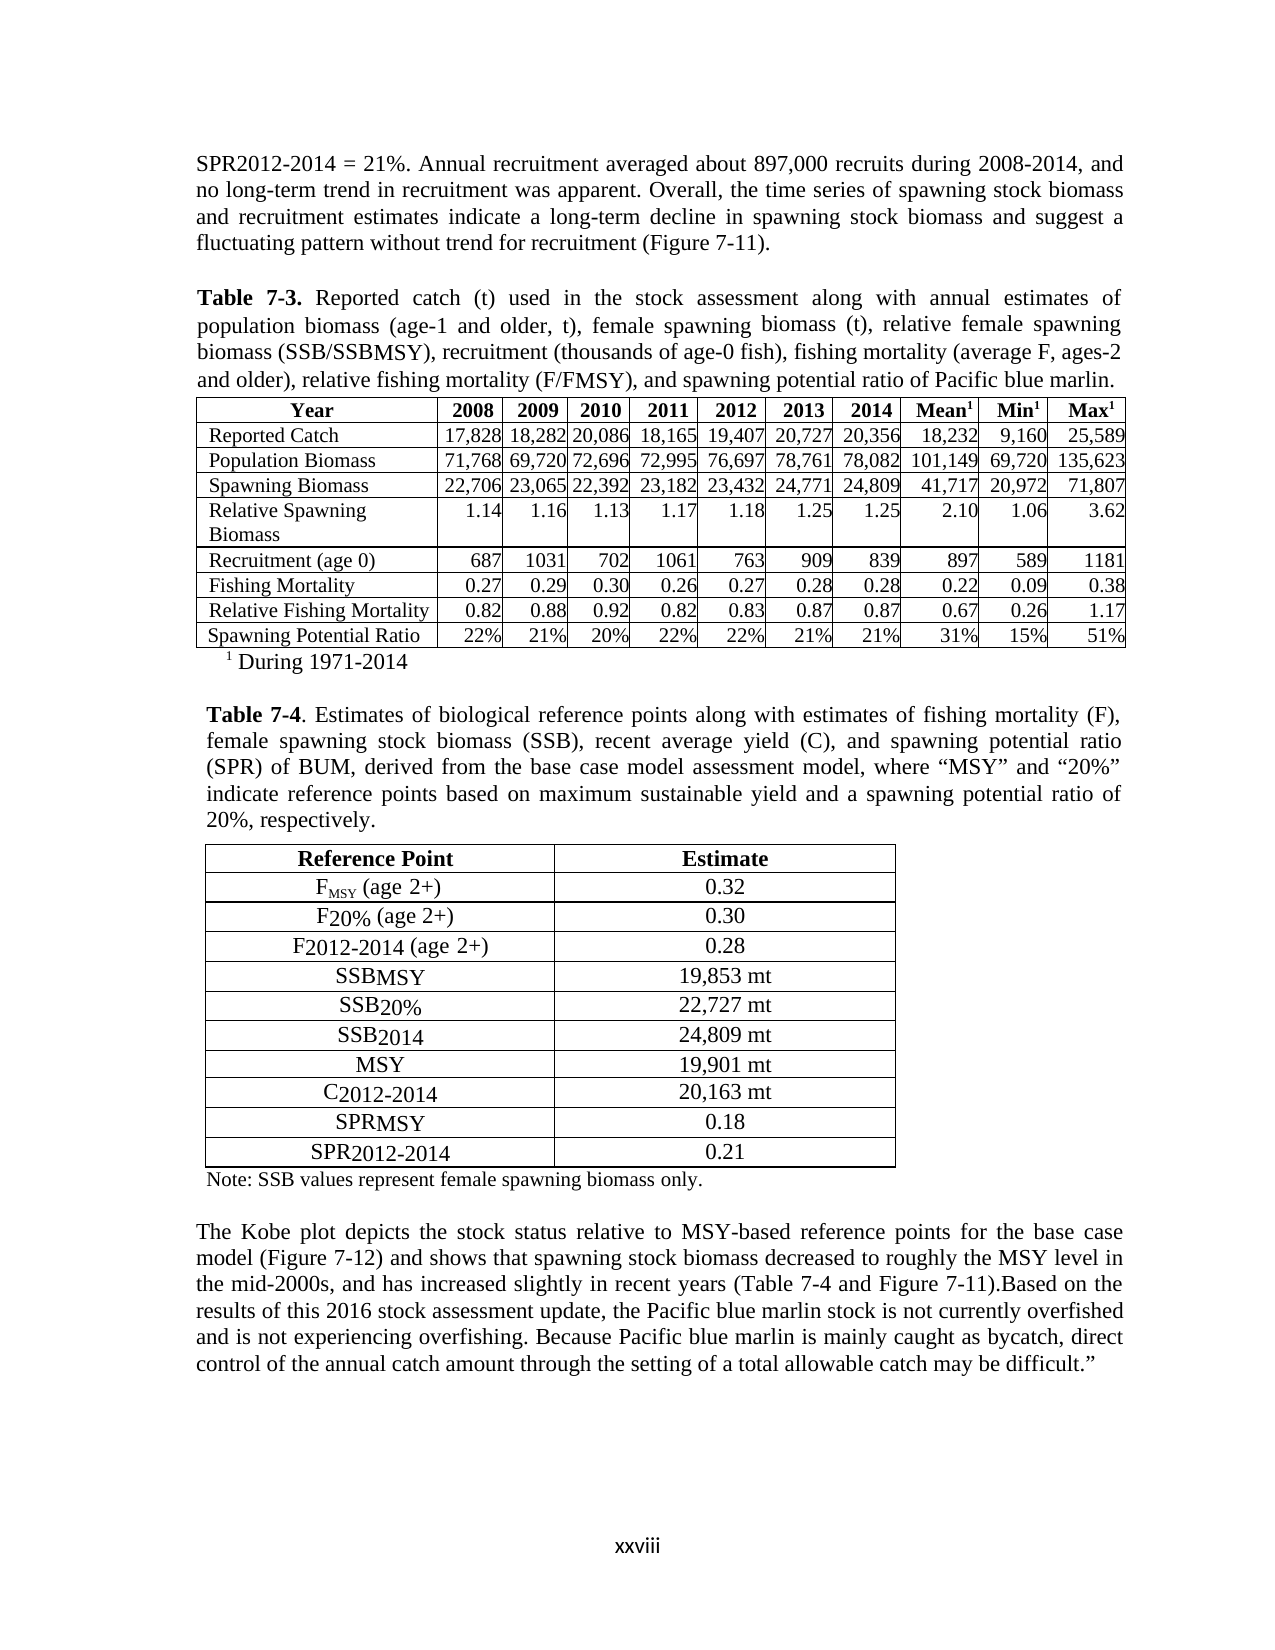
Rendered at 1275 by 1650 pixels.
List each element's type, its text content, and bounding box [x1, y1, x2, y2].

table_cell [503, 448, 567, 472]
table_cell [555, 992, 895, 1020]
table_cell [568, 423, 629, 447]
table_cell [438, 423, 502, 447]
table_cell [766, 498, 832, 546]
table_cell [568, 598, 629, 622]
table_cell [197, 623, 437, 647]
text Note: SSB values represent female spawning biomass only. [206, 1167, 1043, 1191]
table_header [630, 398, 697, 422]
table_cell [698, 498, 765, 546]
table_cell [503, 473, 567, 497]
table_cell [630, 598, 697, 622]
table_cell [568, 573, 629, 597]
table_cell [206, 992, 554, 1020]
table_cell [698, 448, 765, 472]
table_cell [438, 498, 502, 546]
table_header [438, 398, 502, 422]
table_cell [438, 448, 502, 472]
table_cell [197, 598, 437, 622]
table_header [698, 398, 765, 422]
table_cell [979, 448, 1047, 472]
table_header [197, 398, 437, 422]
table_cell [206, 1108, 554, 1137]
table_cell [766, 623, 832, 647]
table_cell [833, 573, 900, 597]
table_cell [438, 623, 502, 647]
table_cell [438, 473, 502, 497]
text Table 7-3. Reported catch (t) used in the stock assessment along with annual estimates of population biomass (age-1 and older, t), female spawning biomass (t), relative female spawning biomass (SSB/SSBMSY), recruitment (thousands of age-0 fish), fishing mortality (average F, ages-2 and older), relative fishing mortality (F/FMSY), and spawning potential ratio of Pacific blue marlin. [197, 284, 1122, 393]
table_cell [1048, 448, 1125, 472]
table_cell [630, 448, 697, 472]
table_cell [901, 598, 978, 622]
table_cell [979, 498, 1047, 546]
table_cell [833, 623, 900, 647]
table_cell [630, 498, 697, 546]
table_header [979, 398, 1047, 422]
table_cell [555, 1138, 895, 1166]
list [196, 150, 1125, 255]
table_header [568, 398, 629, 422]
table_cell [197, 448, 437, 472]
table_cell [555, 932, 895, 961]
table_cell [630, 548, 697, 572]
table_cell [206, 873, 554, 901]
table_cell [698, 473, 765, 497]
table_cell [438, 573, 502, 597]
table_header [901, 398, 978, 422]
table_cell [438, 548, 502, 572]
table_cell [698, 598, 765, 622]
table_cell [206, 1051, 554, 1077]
list The Kobe plot depicts the stock status relative to MSY-based reference points for the base case model (Figure 7-12) and shows that spawning stock biomass decreased to roughly the MSY level in the mid-2000s, and has increased slightly in recent years (Table 7-4 and Figure 7-11).Based on the results of this 2016 stock assessment update, the Pacific blue marlin stock is not currently overfished and is not experiencing overfishing. Because Pacific blue marlin is mainly caught as bycatch, direct control of the annual catch amount through the setting of a total allowable catch may be difficult.” [196, 1218, 1125, 1376]
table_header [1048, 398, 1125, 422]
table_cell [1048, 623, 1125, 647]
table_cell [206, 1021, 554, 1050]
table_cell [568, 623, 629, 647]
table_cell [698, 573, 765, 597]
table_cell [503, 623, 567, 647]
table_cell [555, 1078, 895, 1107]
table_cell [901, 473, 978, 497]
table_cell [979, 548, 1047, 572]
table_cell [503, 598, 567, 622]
text Table 7-4. Estimates of biological reference points along with estimates of fishing mortality (F), female spawning stock biomass (SSB), recent average yield (C), and spawning potential ratio (SPR) of BUM, derived from the base case model assessment model, where “MSY” and “20%” indicate reference points based on maximum sustainable yield and a spawning potential ratio of 20%, respectively. [206, 701, 1122, 832]
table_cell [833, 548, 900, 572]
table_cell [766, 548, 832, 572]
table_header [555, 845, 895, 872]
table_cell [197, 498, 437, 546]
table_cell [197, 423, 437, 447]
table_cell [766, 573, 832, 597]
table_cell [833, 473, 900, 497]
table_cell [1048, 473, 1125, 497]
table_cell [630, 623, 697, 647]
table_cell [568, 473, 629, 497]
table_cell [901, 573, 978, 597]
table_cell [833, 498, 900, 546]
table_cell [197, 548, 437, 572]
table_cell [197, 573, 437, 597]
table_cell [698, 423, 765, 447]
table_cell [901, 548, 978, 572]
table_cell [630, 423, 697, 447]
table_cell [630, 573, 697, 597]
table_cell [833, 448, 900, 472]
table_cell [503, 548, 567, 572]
text 1 During 1971-2014 [226, 648, 1125, 674]
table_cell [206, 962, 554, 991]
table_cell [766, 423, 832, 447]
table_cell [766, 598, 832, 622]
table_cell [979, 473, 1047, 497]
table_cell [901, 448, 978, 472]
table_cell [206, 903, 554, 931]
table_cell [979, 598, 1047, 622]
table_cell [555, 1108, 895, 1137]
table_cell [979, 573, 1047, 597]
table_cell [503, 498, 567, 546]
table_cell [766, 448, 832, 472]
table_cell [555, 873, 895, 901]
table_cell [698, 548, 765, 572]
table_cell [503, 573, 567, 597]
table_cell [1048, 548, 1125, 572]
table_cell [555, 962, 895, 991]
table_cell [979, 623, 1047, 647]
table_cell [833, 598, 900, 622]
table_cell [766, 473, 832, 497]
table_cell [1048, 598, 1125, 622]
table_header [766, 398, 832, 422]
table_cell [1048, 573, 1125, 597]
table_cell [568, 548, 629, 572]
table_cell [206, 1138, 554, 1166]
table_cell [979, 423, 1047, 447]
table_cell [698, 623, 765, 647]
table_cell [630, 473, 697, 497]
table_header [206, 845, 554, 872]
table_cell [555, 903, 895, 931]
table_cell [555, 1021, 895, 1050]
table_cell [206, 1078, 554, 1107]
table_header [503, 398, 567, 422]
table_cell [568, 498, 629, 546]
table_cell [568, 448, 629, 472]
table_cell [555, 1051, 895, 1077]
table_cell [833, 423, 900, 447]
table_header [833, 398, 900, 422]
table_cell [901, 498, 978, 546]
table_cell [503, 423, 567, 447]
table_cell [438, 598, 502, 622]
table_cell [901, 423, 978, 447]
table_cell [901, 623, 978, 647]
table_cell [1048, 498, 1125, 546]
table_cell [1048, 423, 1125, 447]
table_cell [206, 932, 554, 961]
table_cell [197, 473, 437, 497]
